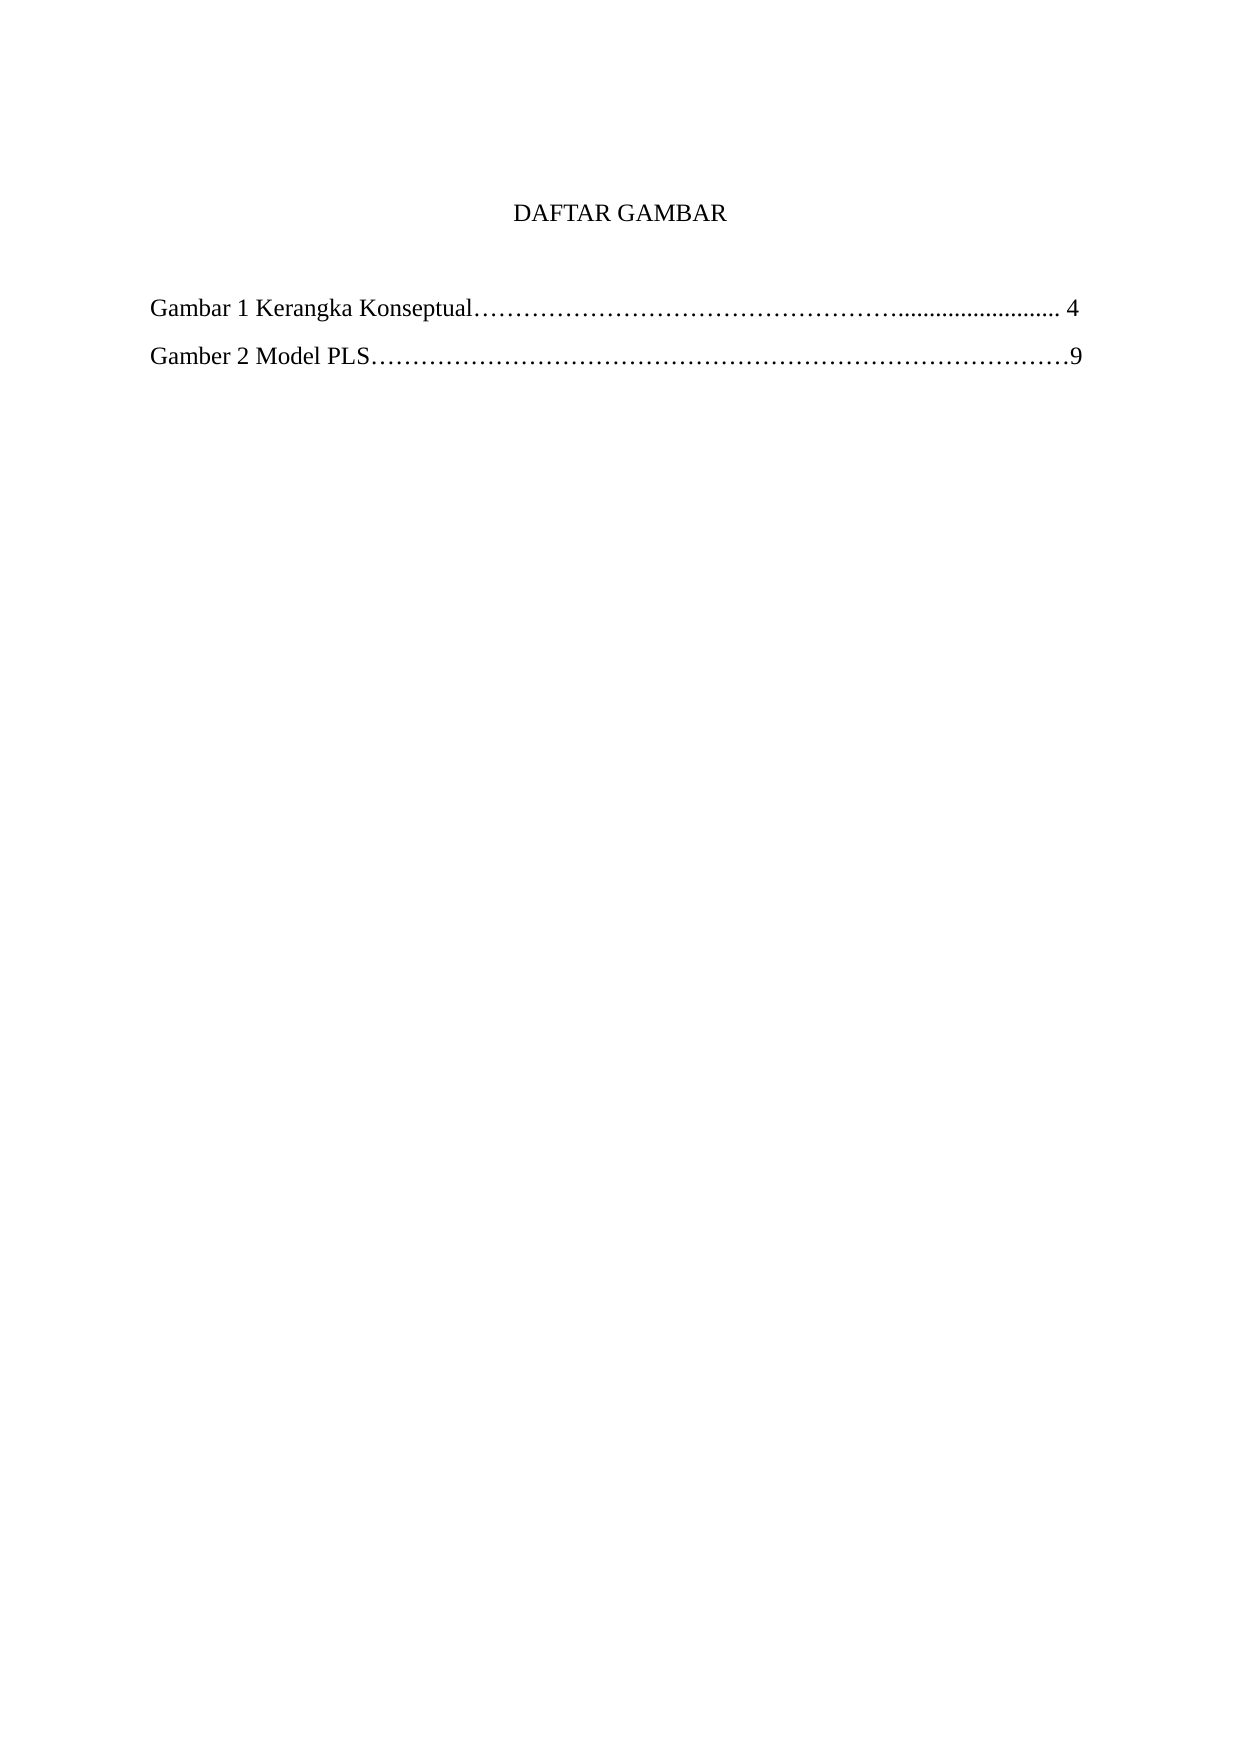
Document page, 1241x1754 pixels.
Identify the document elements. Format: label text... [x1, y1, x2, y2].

text Gambar 1 Kerangka Konseptual…………………………………………….......................... 4 [150, 293, 1090, 322]
text Gamber 2 Model PLS…………………………………………………………………………9 [150, 341, 1090, 369]
text DAFTAR GAMBAR [150, 198, 1090, 226]
